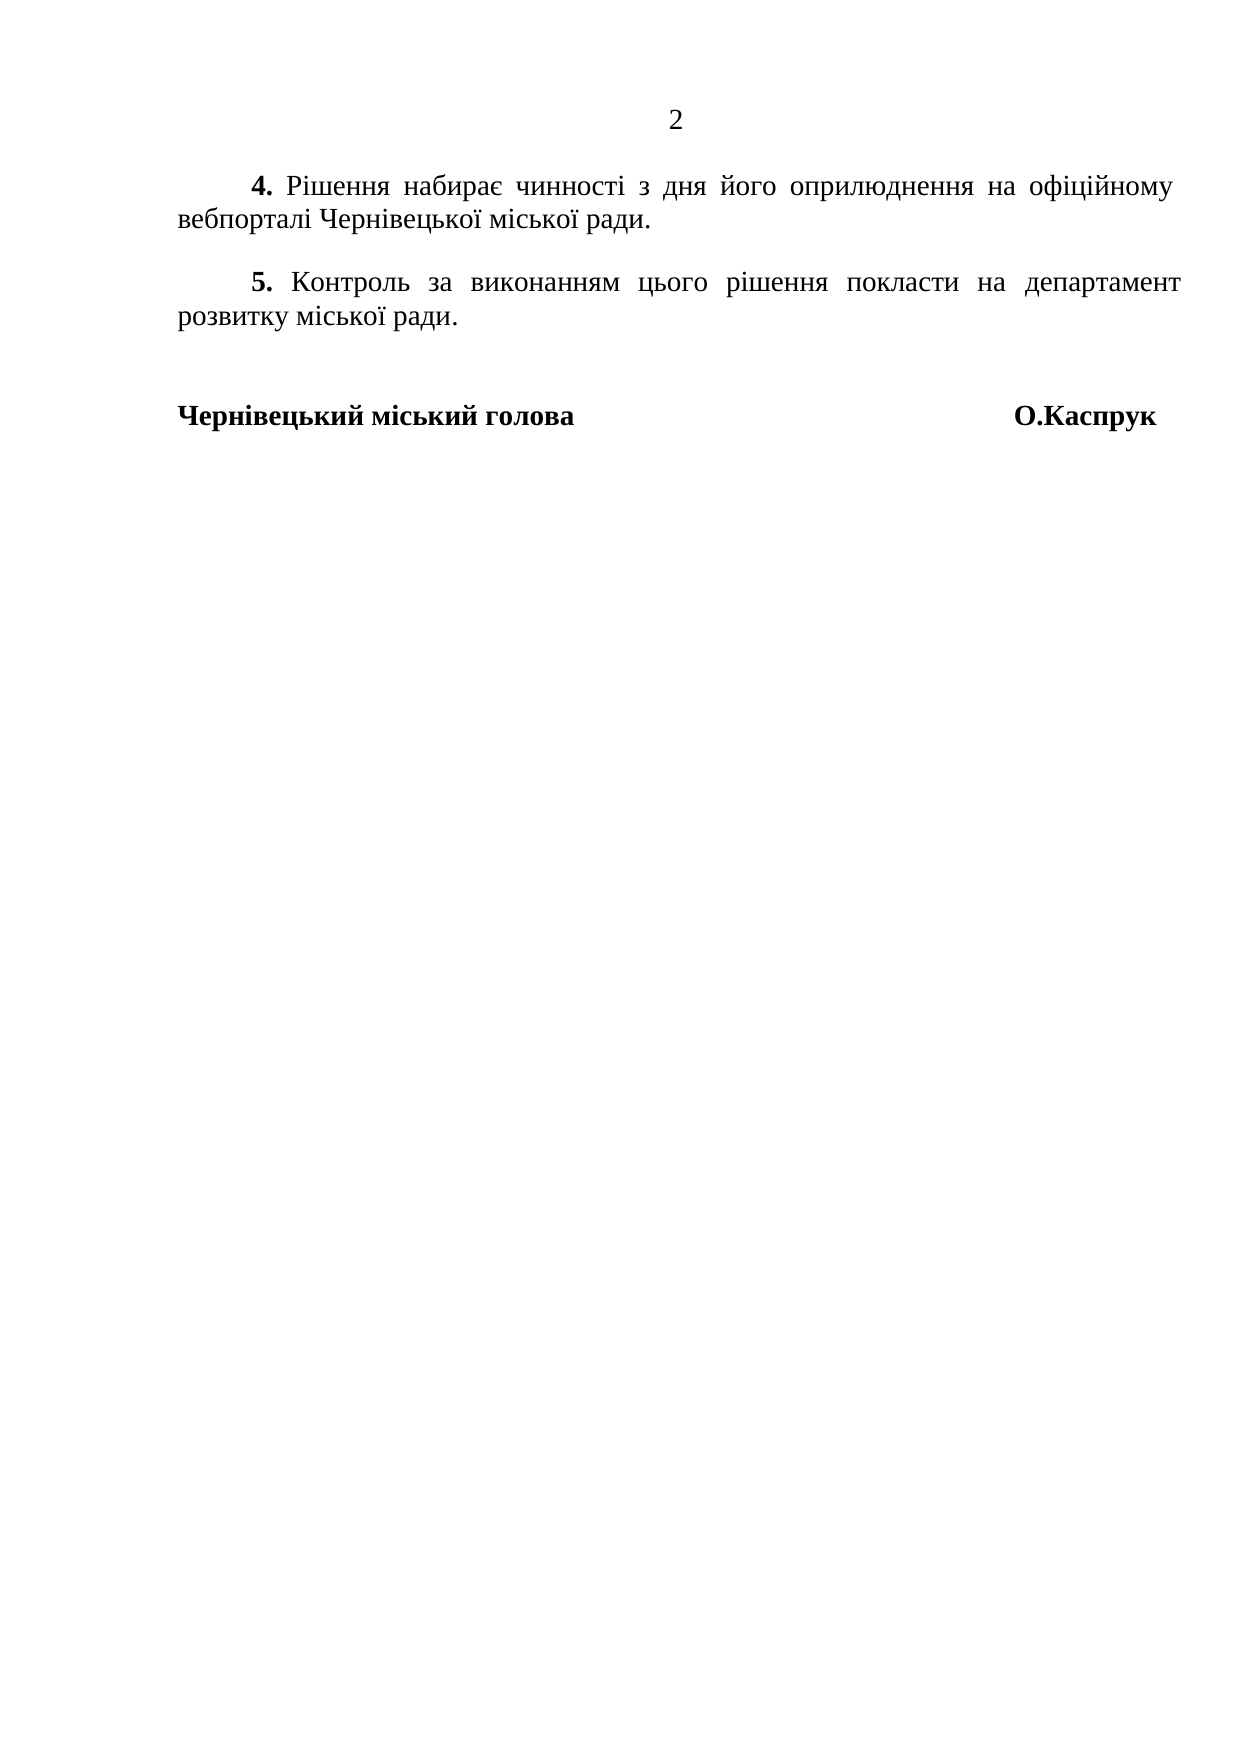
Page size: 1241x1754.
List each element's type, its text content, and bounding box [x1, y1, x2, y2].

text 2 [177, 103, 1175, 136]
title 5. Контроль за виконанням цього рішення покласти на департамент розвитку міської ради. [177, 264, 1181, 331]
title Чернівецький міський голова О.Каспрук [177, 398, 1181, 432]
text 4. Рішення набирає чинності з дня його оприлюднення на офіційному вебпорталі Чернівецької міської ради. [177, 169, 1175, 236]
